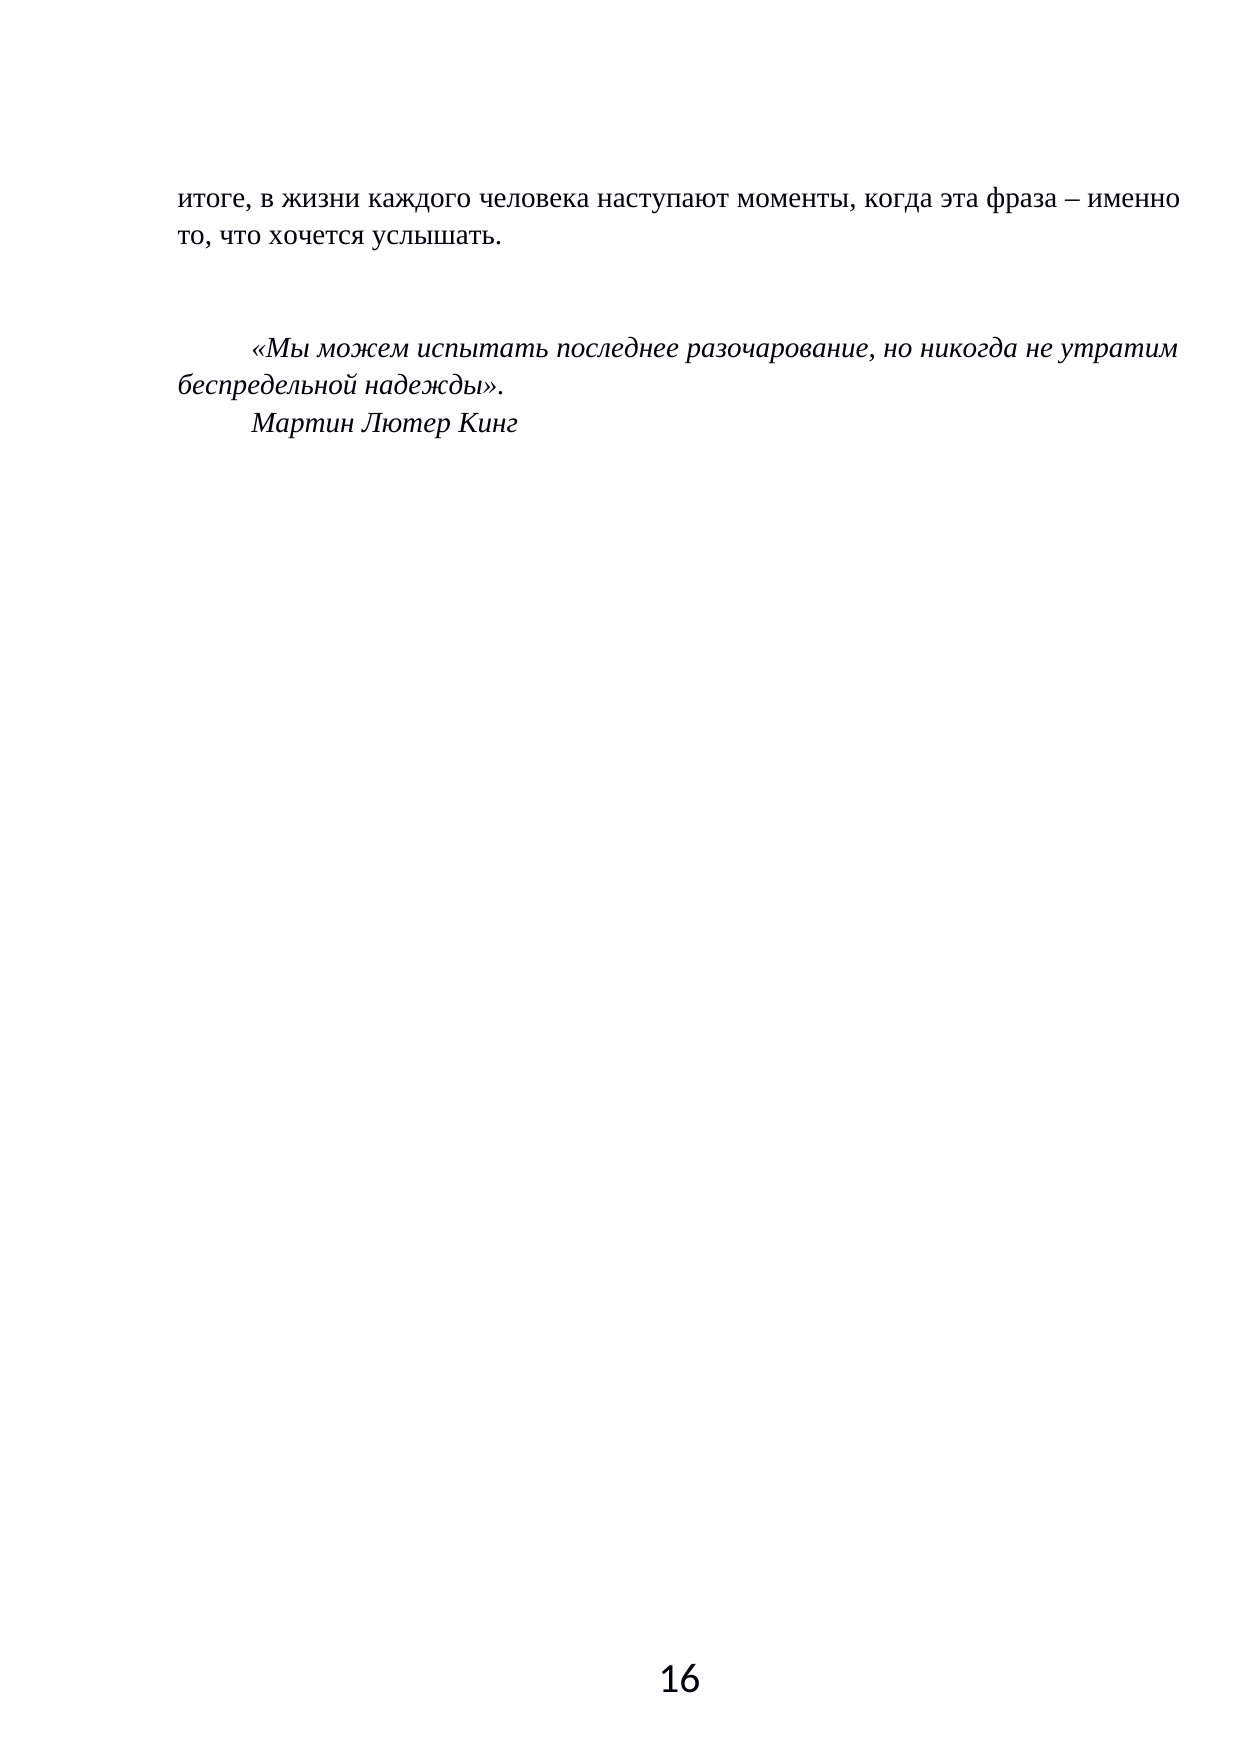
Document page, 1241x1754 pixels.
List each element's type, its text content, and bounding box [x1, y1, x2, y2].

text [177, 177, 1181, 252]
text «Мы можем испытать последнее разочарование, но никогда не утратим беспредельной надежды». [177, 327, 1181, 402]
text Мартин Лютер Кинг [177, 402, 1181, 440]
